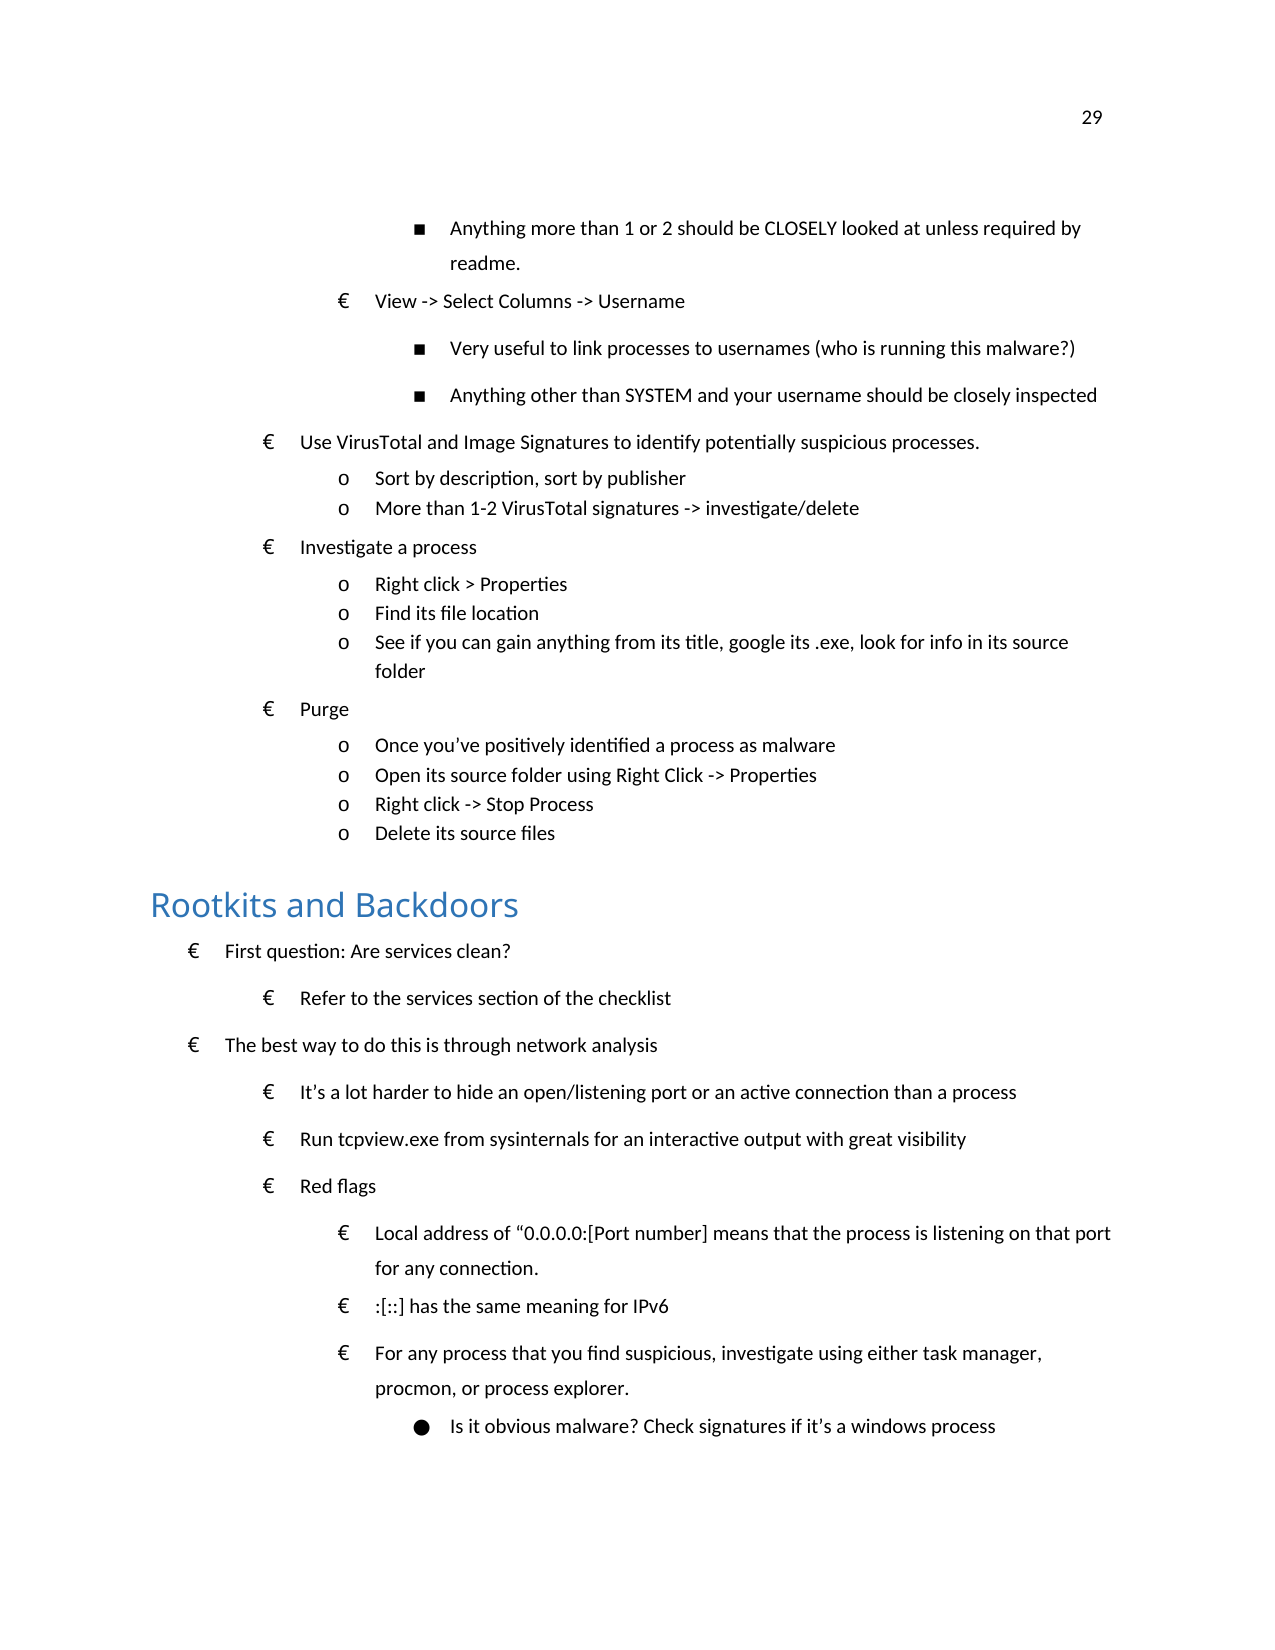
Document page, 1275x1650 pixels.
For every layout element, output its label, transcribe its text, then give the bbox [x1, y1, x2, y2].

list Investigate a process [262, 524, 1125, 566]
list Right click > Properties [337, 571, 1125, 597]
list Delete its source files [337, 820, 1125, 846]
list First question: Are services clean? [187, 928, 1125, 970]
list It’s a lot harder to hide an open/listening port or an active connection than a process [262, 1069, 1125, 1111]
list For any process that you find suspicious, investigate using either task manager, procmon, or process explorer. [337, 1330, 1125, 1400]
list Very useful to link processes to usernames (who is running this malware?) [412, 325, 1125, 367]
list Red flags [262, 1163, 1125, 1205]
list View -> Select Columns -> Username [337, 278, 1125, 320]
list Find its file location [337, 600, 1125, 626]
list Anything more than 1 or 2 should be CLOSELY looked at unless required by readme. [412, 204, 1125, 275]
list Use VirusTotal and Image Signatures to identify potentially suspicious processes. [262, 419, 1125, 461]
list Purge [262, 686, 1125, 728]
list Run tcpview.exe from sysinternals for an interactive output with great visibility [262, 1116, 1125, 1158]
list Anything other than SYSTEM and your username should be closely inspected [412, 372, 1125, 414]
list Sort by description, sort by publisher [337, 466, 1125, 492]
subtitle Rootkits and Backdoors [150, 882, 1125, 928]
list Refer to the services section of the checklist [262, 975, 1125, 1017]
list Open its source folder using Right Click -> Properties [337, 762, 1125, 788]
list See if you can gain anything from its title, google its .exe, look for info in its source folder [337, 629, 1125, 683]
list Local address of “0.0.0.0:[Port number] means that the process is listening on that port for any connection. [337, 1209, 1125, 1280]
list Right click -> Stop Process [337, 791, 1125, 817]
list The best way to do this is through network analysis [187, 1022, 1125, 1064]
list More than 1-2 VirusTotal signatures -> investigate/delete [337, 495, 1125, 521]
list :[::] has the same meaning for IPv6 [337, 1283, 1125, 1325]
list Is it obvious malware? Check signatures if it’s a windows process [412, 1403, 1125, 1446]
list Once you’ve positively identified a process as malware [337, 733, 1125, 759]
